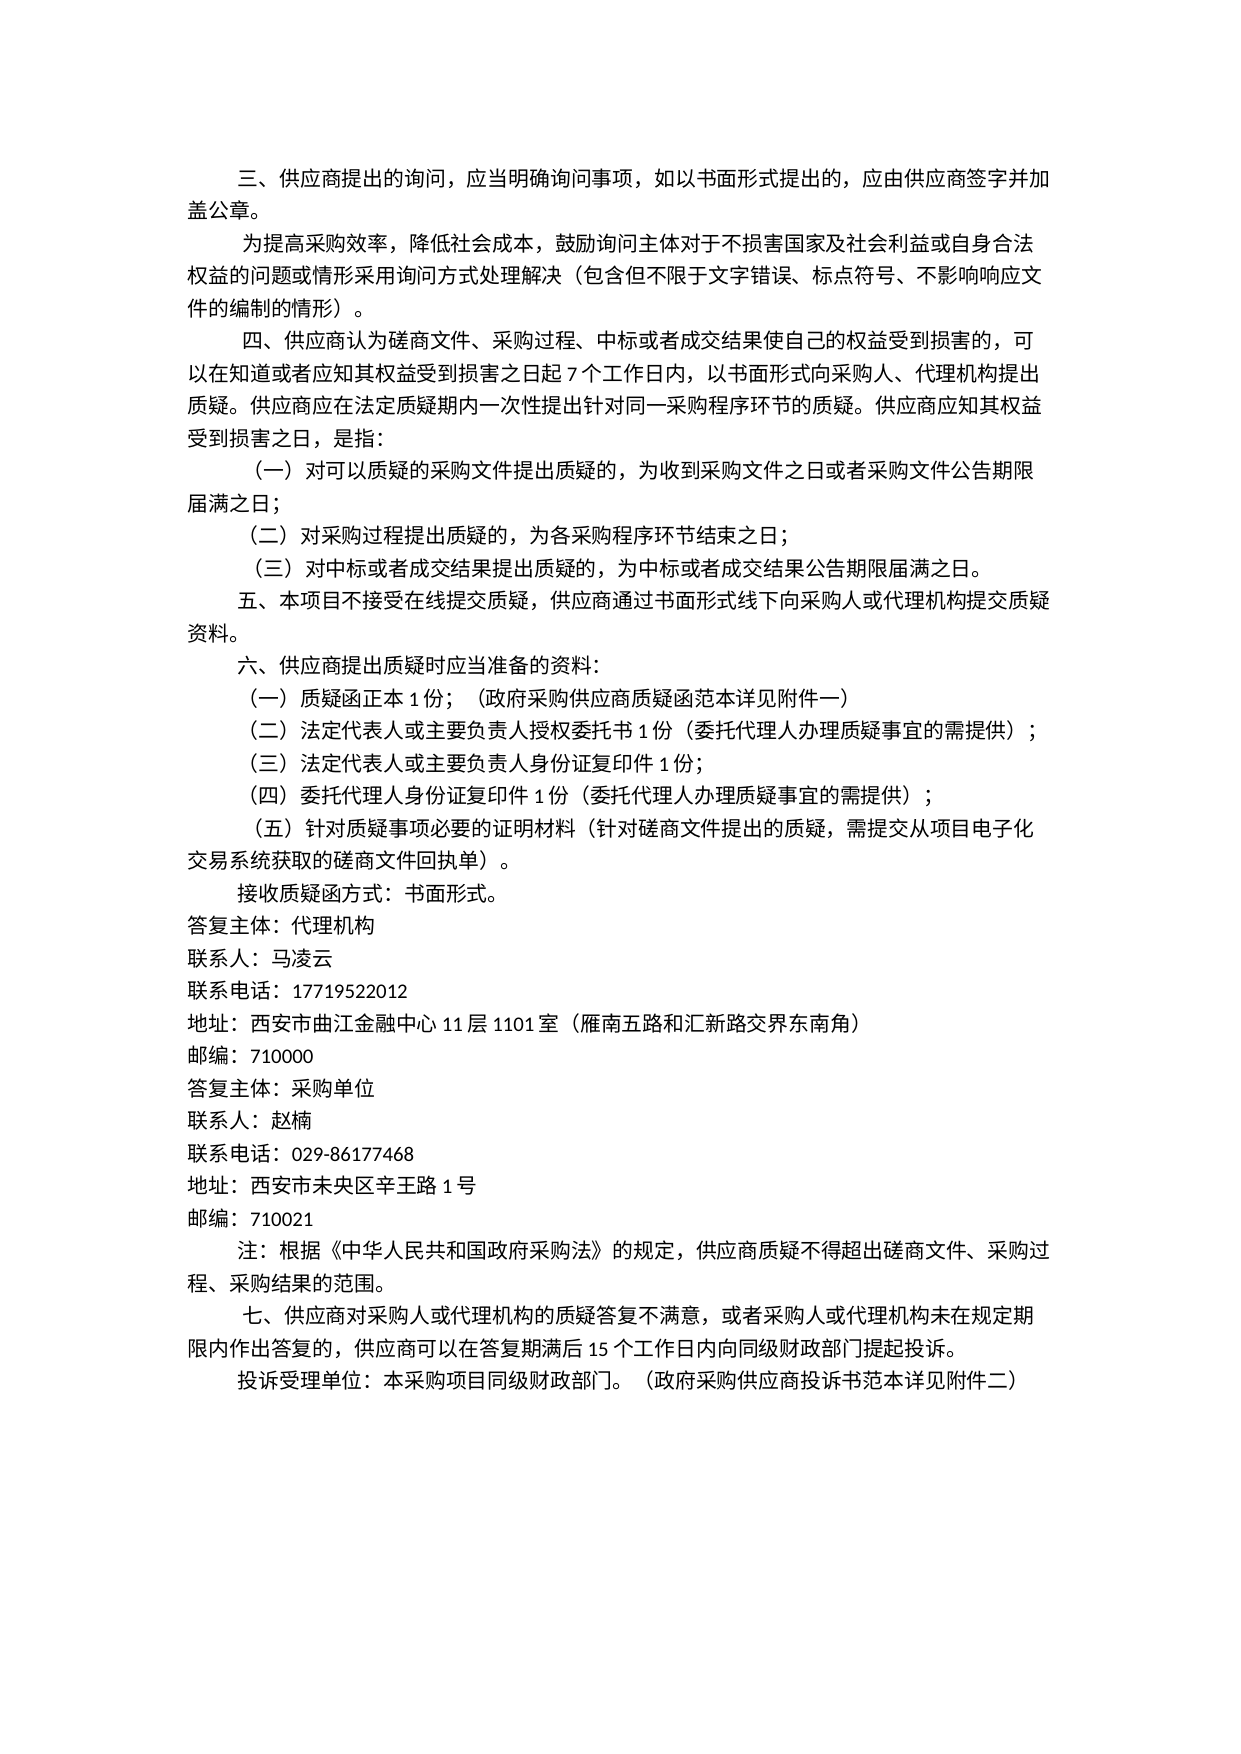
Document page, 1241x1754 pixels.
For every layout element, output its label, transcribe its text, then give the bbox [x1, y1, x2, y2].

text 注：根据《中华人民共和国政府采购法》的规定，供应商质疑不得超出磋商文件、采购过程、采购结果的范围。 [187, 1234, 1053, 1299]
text 联系电话：17719522012 [187, 974, 1053, 1007]
text 七、供应商对采购人或代理机构的质疑答复不满意，或者采购人或代理机构未在规定期限内作出答复的，供应商可以在答复期满后15个工作日内向同级财政部门提起投诉。 [187, 1299, 1053, 1364]
text 为提高采购效率，降低社会成本，鼓励询问主体对于不损害国家及社会利益或自身合法权益的问题或情形采用询问方式处理解决（包含但不限于文字错误、标点符号、不影响响应文件的编制的情形）。 [187, 227, 1053, 324]
text （二）对采购过程提出质疑的，为各采购程序环节结束之日； [187, 519, 1053, 552]
text 答复主体：采购单位 [187, 1072, 1053, 1104]
text 邮编：710021 [187, 1202, 1053, 1234]
text 邮编：710000 [187, 1039, 1053, 1072]
text 五、本项目不接受在线提交质疑，供应商通过书面形式线下向采购人或代理机构提交质疑资料。 [187, 584, 1053, 649]
text （三）对中标或者成交结果提出质疑的，为中标或者成交结果公告期限届满之日。 [187, 552, 1053, 584]
text （四）委托代理人身份证复印件1份（委托代理人办理质疑事宜的需提供）； [187, 779, 1053, 812]
text 联系人：马凌云 [187, 942, 1053, 974]
text 四、供应商认为磋商文件、采购过程、中标或者成交结果使自己的权益受到损害的，可以在知道或者应知其权益受到损害之日起7个工作日内，以书面形式向采购人、代理机构提出质疑。供应商应在法定质疑期内一次性提出针对同一采购程序环节的质疑。供应商应知其权益受到损害之日，是指： [187, 324, 1053, 454]
text 投诉受理单位：本采购项目同级财政部门。（政府采购供应商投诉书范本详见附件二） [187, 1364, 1053, 1397]
text 三、供应商提出的询问，应当明确询问事项，如以书面形式提出的，应由供应商签字并加盖公章。 [187, 162, 1053, 227]
text 地址：西安市曲江金融中心11层1101室（雁南五路和汇新路交界东南角） [187, 1007, 1053, 1039]
text 地址：西安市未央区辛王路1号 [187, 1169, 1053, 1202]
text 接收质疑函方式：书面形式。 [187, 877, 1053, 909]
text （三）法定代表人或主要负责人身份证复印件1份； [187, 747, 1053, 779]
text （一）对可以质疑的采购文件提出质疑的，为收到采购文件之日或者采购文件公告期限届满之日； [187, 454, 1053, 519]
text （二）法定代表人或主要负责人授权委托书1份（委托代理人办理质疑事宜的需提供）； [187, 714, 1053, 747]
text 答复主体：代理机构 [187, 909, 1053, 942]
text （五）针对质疑事项必要的证明材料（针对磋商文件提出的质疑，需提交从项目电子化交易系统获取的磋商文件回执单）。 [187, 812, 1053, 877]
text 联系电话：029-86177468 [187, 1137, 1053, 1169]
text （一）质疑函正本1份；（政府采购供应商质疑函范本详见附件一） [187, 682, 1053, 714]
text 六、供应商提出质疑时应当准备的资料： [187, 649, 1053, 682]
text 联系人：赵楠 [187, 1104, 1053, 1137]
